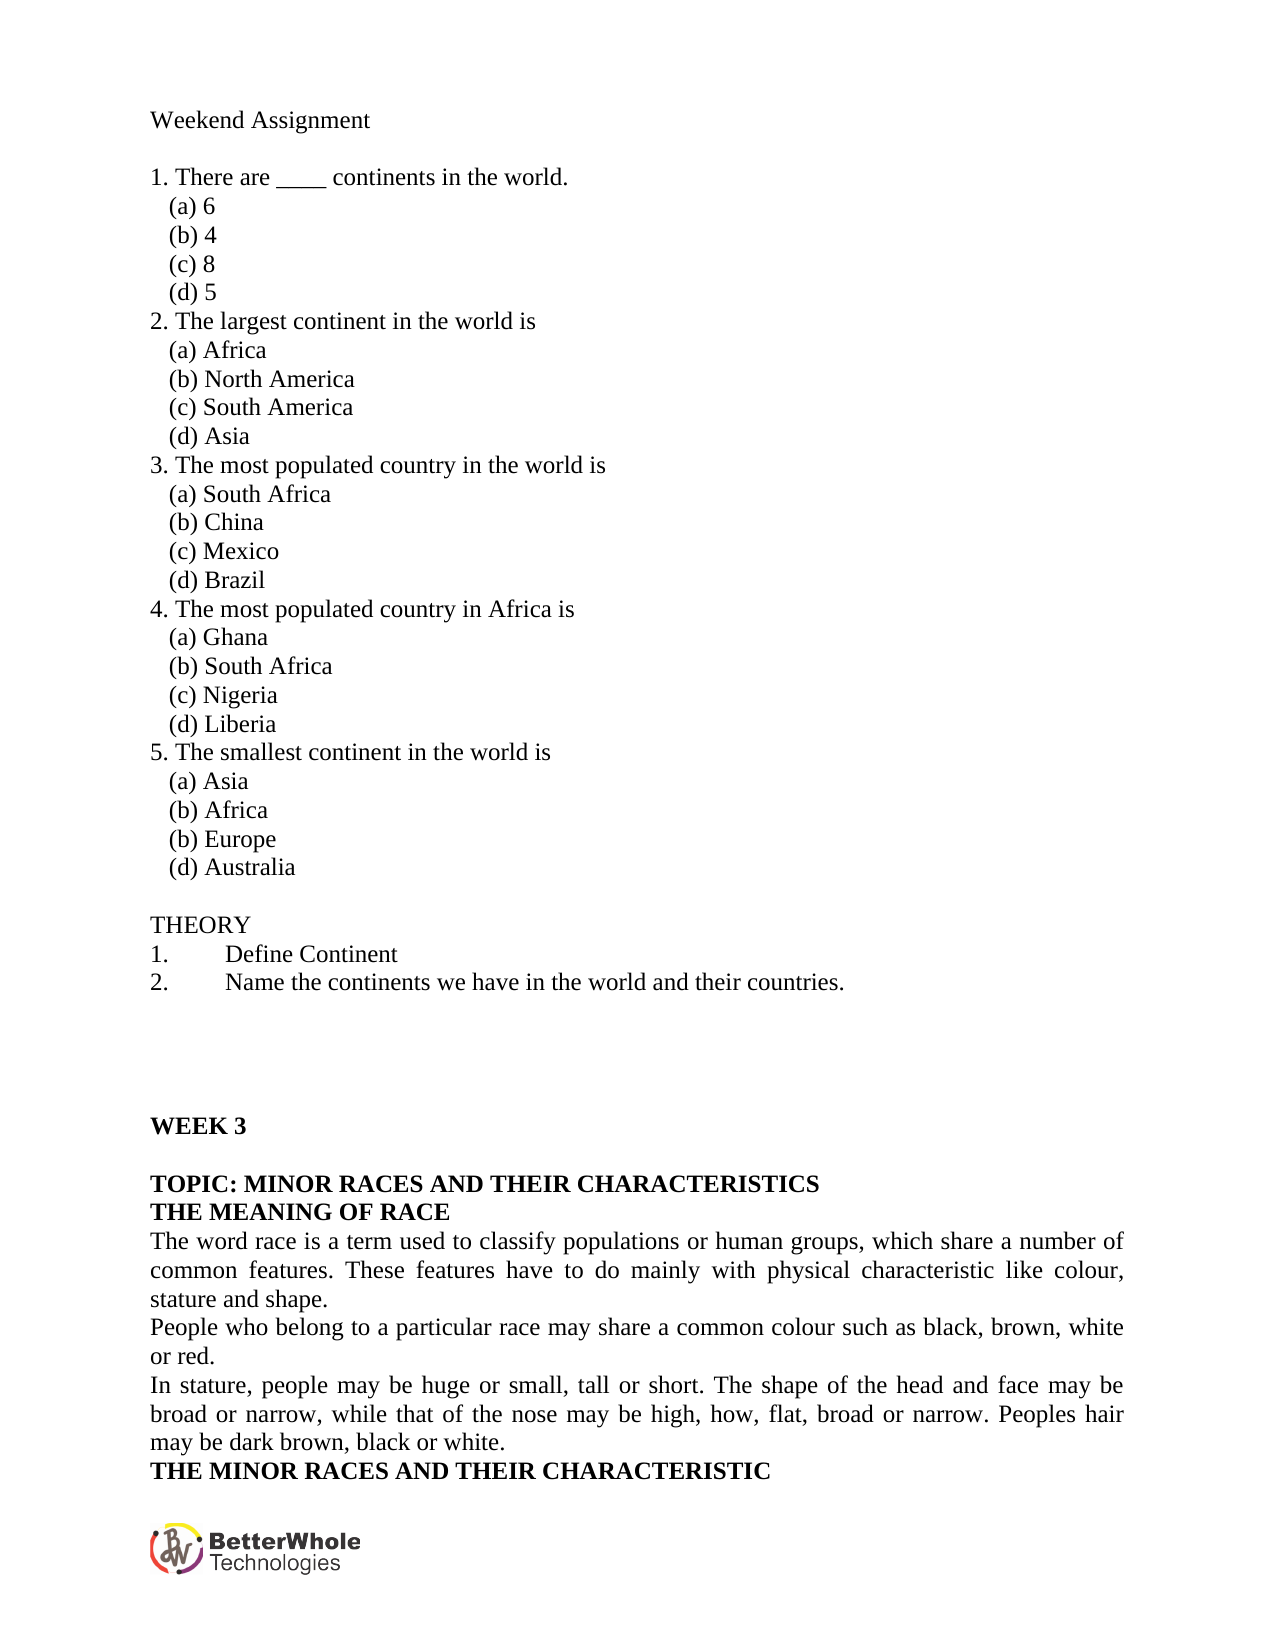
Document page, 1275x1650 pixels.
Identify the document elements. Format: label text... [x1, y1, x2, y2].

text WEEK 3 [150, 1111, 1125, 1140]
text (a) South Africa [150, 479, 1125, 507]
picture [150, 1523, 360, 1575]
text (c) Nigeria [150, 680, 1125, 709]
text 2. The largest continent in the world is [150, 306, 1125, 335]
text (c) 8 [150, 249, 1125, 277]
text In stature, people may be huge or small, tall or short. The shape of the head and face may be broad or narrow, while that of the nose may be high, how, flat, broad or narrow. Peoples hair may be dark brown, black or white. [150, 1370, 1125, 1456]
text Weekend Assignment [150, 105, 1125, 134]
text (a) Asia [150, 766, 1125, 795]
text (d) Asia [150, 421, 1125, 450]
text (b) China [150, 507, 1125, 536]
text (b) Africa [150, 795, 1125, 824]
text THE MEANING OF RACE [150, 1197, 1125, 1226]
text (c) South America [150, 392, 1125, 421]
text The word race is a term used to classify populations or human groups, which share a number of common features. These features have to do mainly with physical characteristic like colour, stature and shape. [150, 1226, 1125, 1312]
text (b) Europe [150, 824, 1125, 852]
text 1. Define Continent [150, 939, 1125, 967]
text 2. Name the continents we have in the world and their countries. [150, 967, 1125, 996]
text (b) North America [150, 364, 1125, 392]
text 5. The smallest continent in the world is [150, 737, 1125, 766]
text (d) Australia [150, 852, 1125, 881]
text TOPIC: MINOR RACES AND THEIR CHARACTERISTICS [150, 1169, 1125, 1197]
text (a) Africa [150, 335, 1125, 364]
text THE MINOR RACES AND THEIR CHARACTERISTIC [150, 1456, 1125, 1485]
text 3. The most populated country in the world is [150, 450, 1125, 479]
text (a) 6 [150, 191, 1125, 220]
text (d) Brazil [150, 565, 1125, 594]
text THEORY [150, 910, 1125, 939]
text (d) 5 [150, 277, 1125, 306]
text (d) Liberia [150, 709, 1125, 737]
text (a) Ghana [150, 622, 1125, 651]
text (c) Mexico [150, 536, 1125, 565]
text (b) 4 [150, 220, 1125, 249]
text (b) South Africa [150, 651, 1125, 680]
text 1. There are ____ continents in the world. [150, 162, 1125, 191]
text 4. The most populated country in Africa is [150, 594, 1125, 622]
text People who belong to a particular race may share a common colour such as black, brown, white or red. [150, 1312, 1125, 1370]
